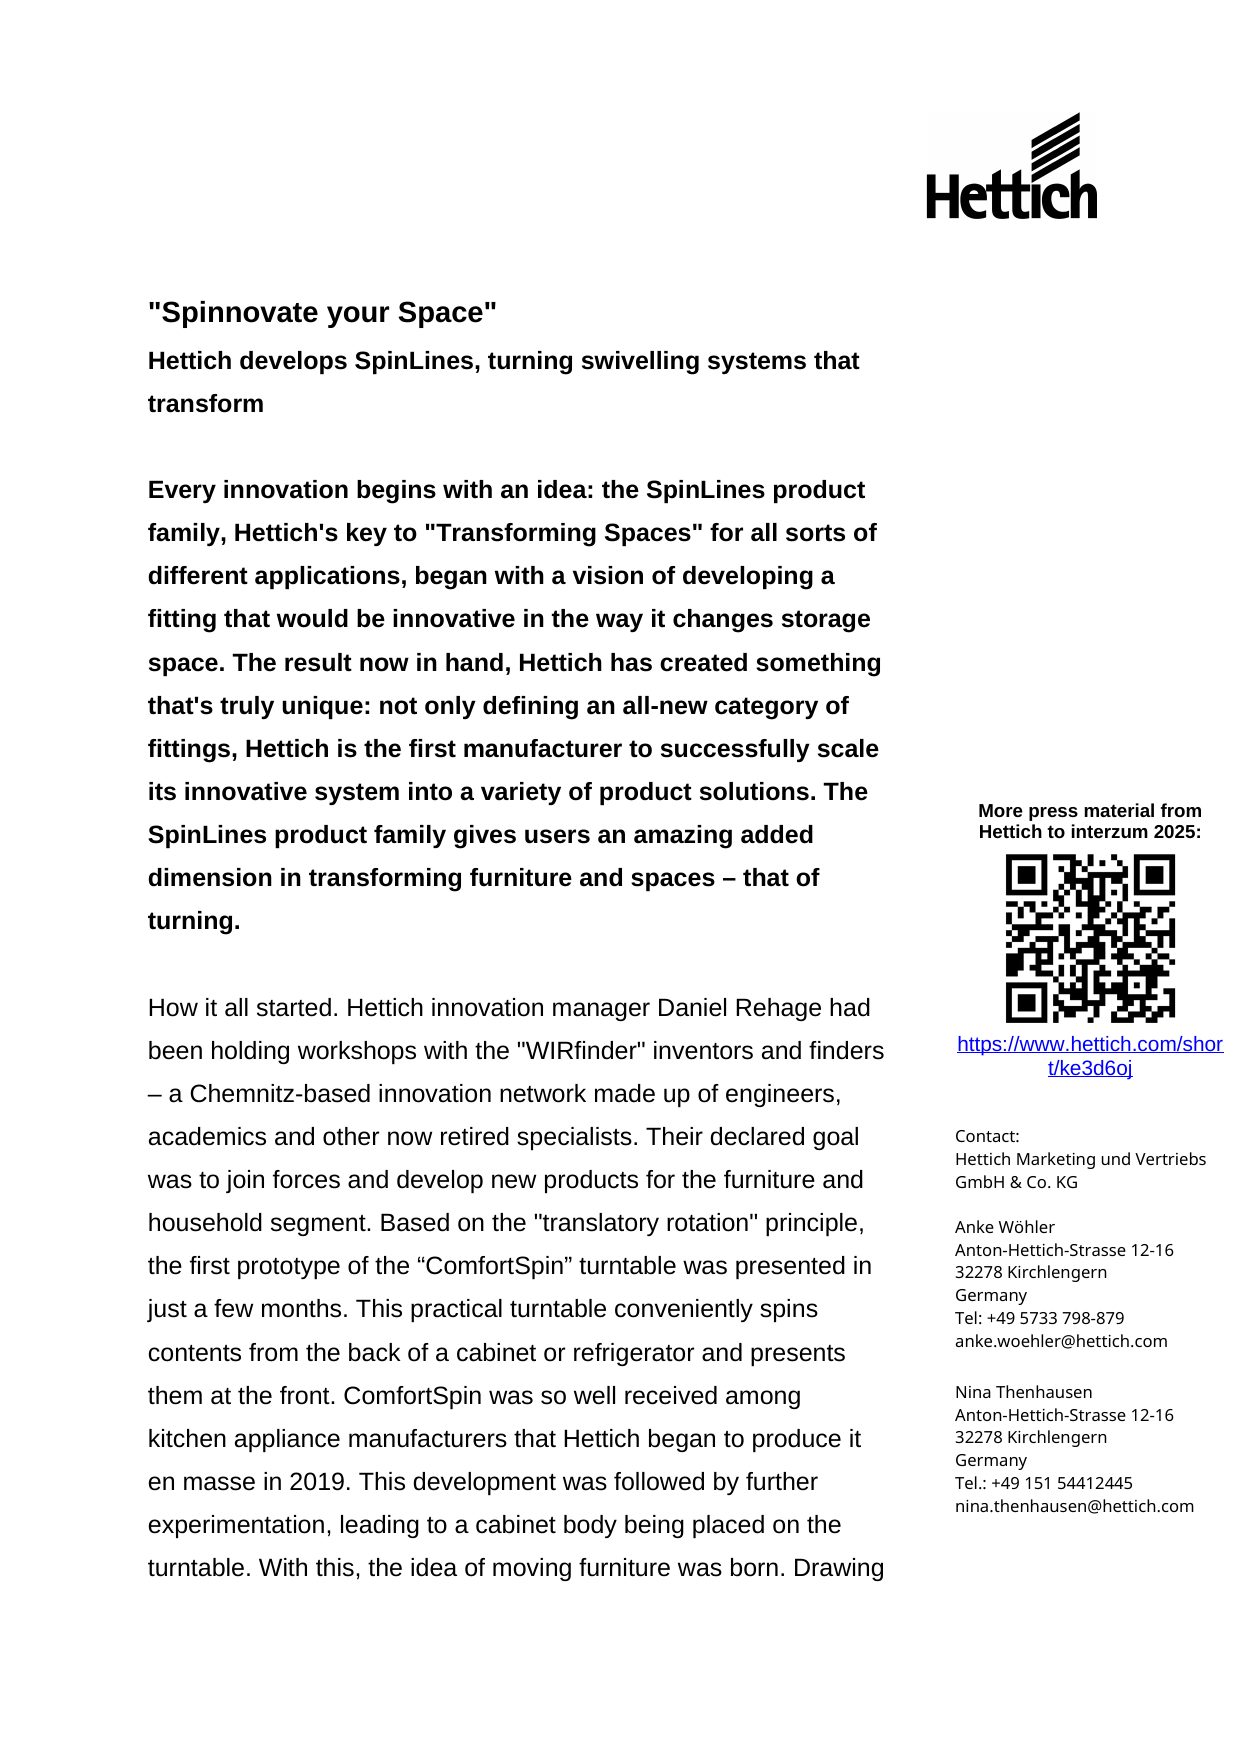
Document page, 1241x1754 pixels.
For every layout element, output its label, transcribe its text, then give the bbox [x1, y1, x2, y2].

text Hettich develops SpinLines, turning swivelling systems that transform [148, 346, 886, 417]
picture [926, 112, 1097, 219]
text "Spinnovate your Space" [148, 295, 886, 329]
text Every innovation begins with an idea: the SpinLines product family, Hettich's key to "Transforming Spaces" for all sorts of different applications, began with a vision of developing a fitting that would be innovative in the way it changes storage space. The result now in hand, Hettich has created something that's truly unique: not only defining an all-new category of fittings, Hettich is the first manufacturer to successfully scale its innovative system into a variety of product solutions. The SpinLines product family gives users an amazing added dimension in transforming furniture and spaces – that of turning. [148, 475, 886, 935]
